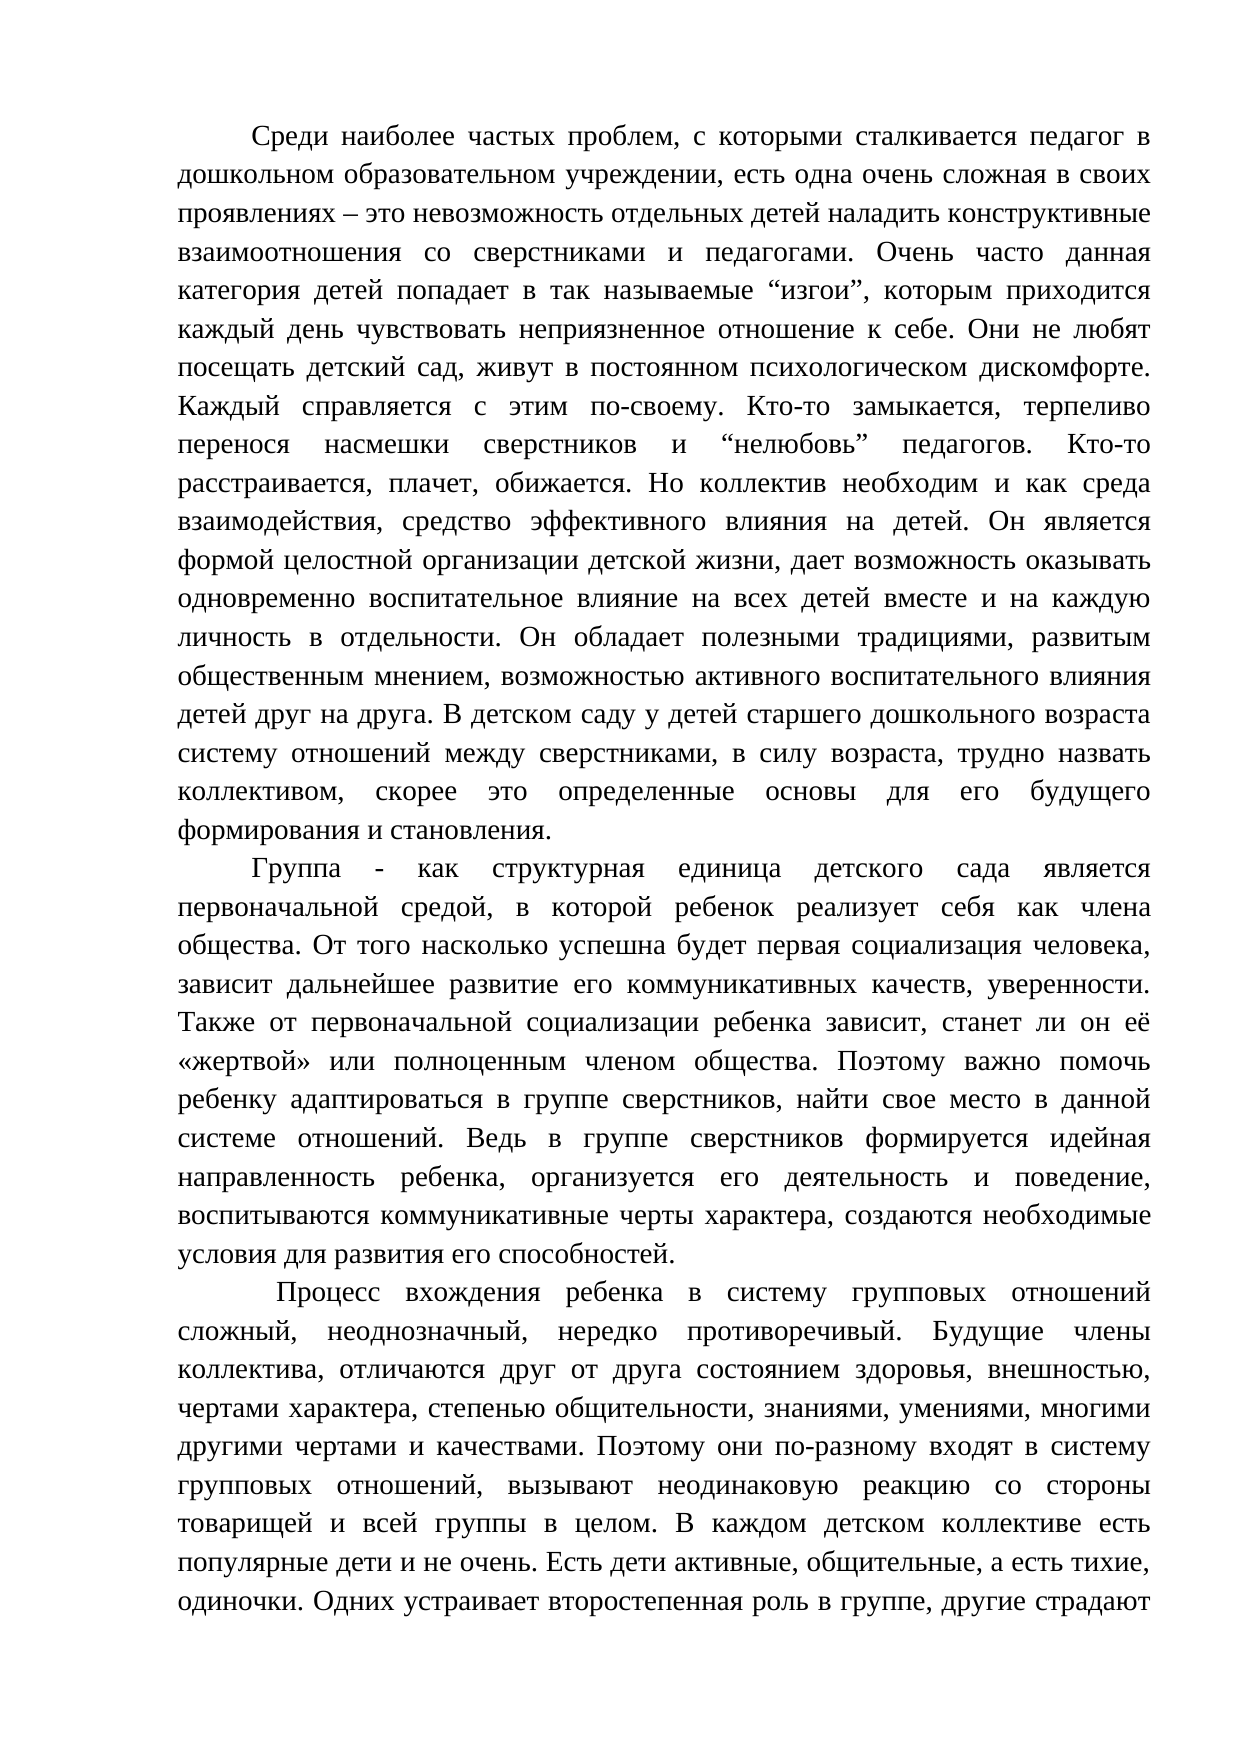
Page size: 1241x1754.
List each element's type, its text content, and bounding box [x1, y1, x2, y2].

text Среди наиболее частых проблем, с которыми сталкивается педагог в дошкольном образовательном учреждении, есть одна очень сложная в своих проявлениях – это невозможность отдельных детей наладить конструктивные взаимоотношения со сверстниками и педагогами. Очень часто данная категория детей попадает в так называемые “изгои”, которым приходится каждый день чувствовать неприязненное отношение к себе. Они не любят посещать детский сад, живут в постоянном психологическом дискомфорте. Каждый справляется с этим по-своему. Кто-то замыкается, терпеливо перенося насмешки сверстников и “нелюбовь” педагогов. Кто-то расстраивается, плачет, обижается. Но коллектив необходим и как среда взаимодействия, средство эффективного влияния на детей. Он является формой целостной организации детской жизни, дает возможность оказывать одновременно воспитательное влияние на всех детей вместе и на каждую личность в отдельности. Он обладает полезными традициями, развитым общественным мнением, возможностью активного воспитательного влияния детей друг на друга. В детском саду у детей старшего дошкольного возраста систему отношений между сверстниками, в силу возраста, трудно назвать коллективом, скорее это определенные основы для его будущего формирования и становления. [177, 118, 1152, 845]
text Группа - как структурная единица детского сада является первоначальной средой, в которой ребенок реализует себя как члена общества. От того насколько успешна будет первая социализация человека, зависит дальнейшее развитие его коммуникативных качеств, уверенности. Также от первоначальной социализации ребенка зависит, станет ли он её «жертвой» или полноценным членом общества. Поэтому важно помочь ребенку адаптироваться в группе сверстников, найти свое место в данной системе отношений. Ведь в группе сверстников формируется идейная направленность ребенка, организуется его деятельность и поведение, воспитываются коммуникативные черты характера, создаются необходимые условия для развития его способностей. [177, 850, 1152, 1269]
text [177, 1274, 1152, 1616]
